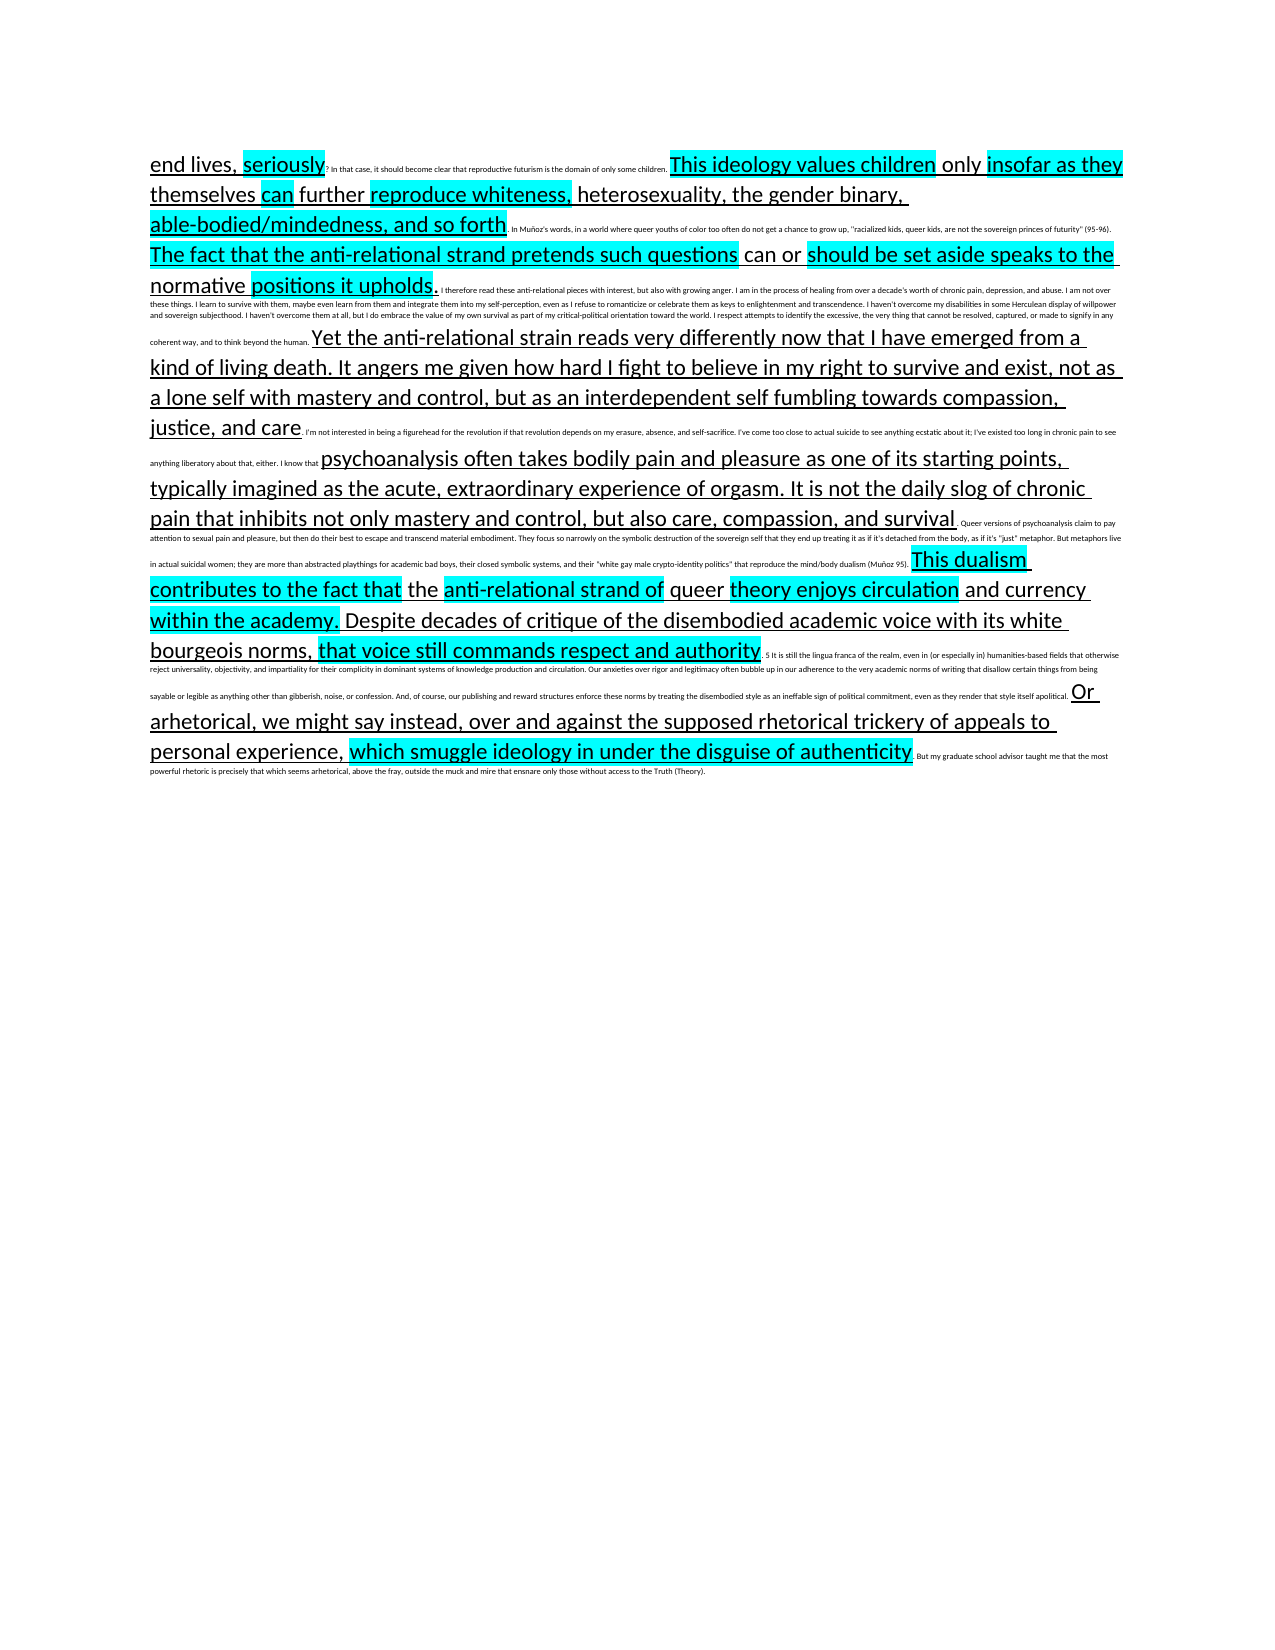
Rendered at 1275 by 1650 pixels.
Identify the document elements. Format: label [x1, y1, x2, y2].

text [150, 150, 1125, 776]
